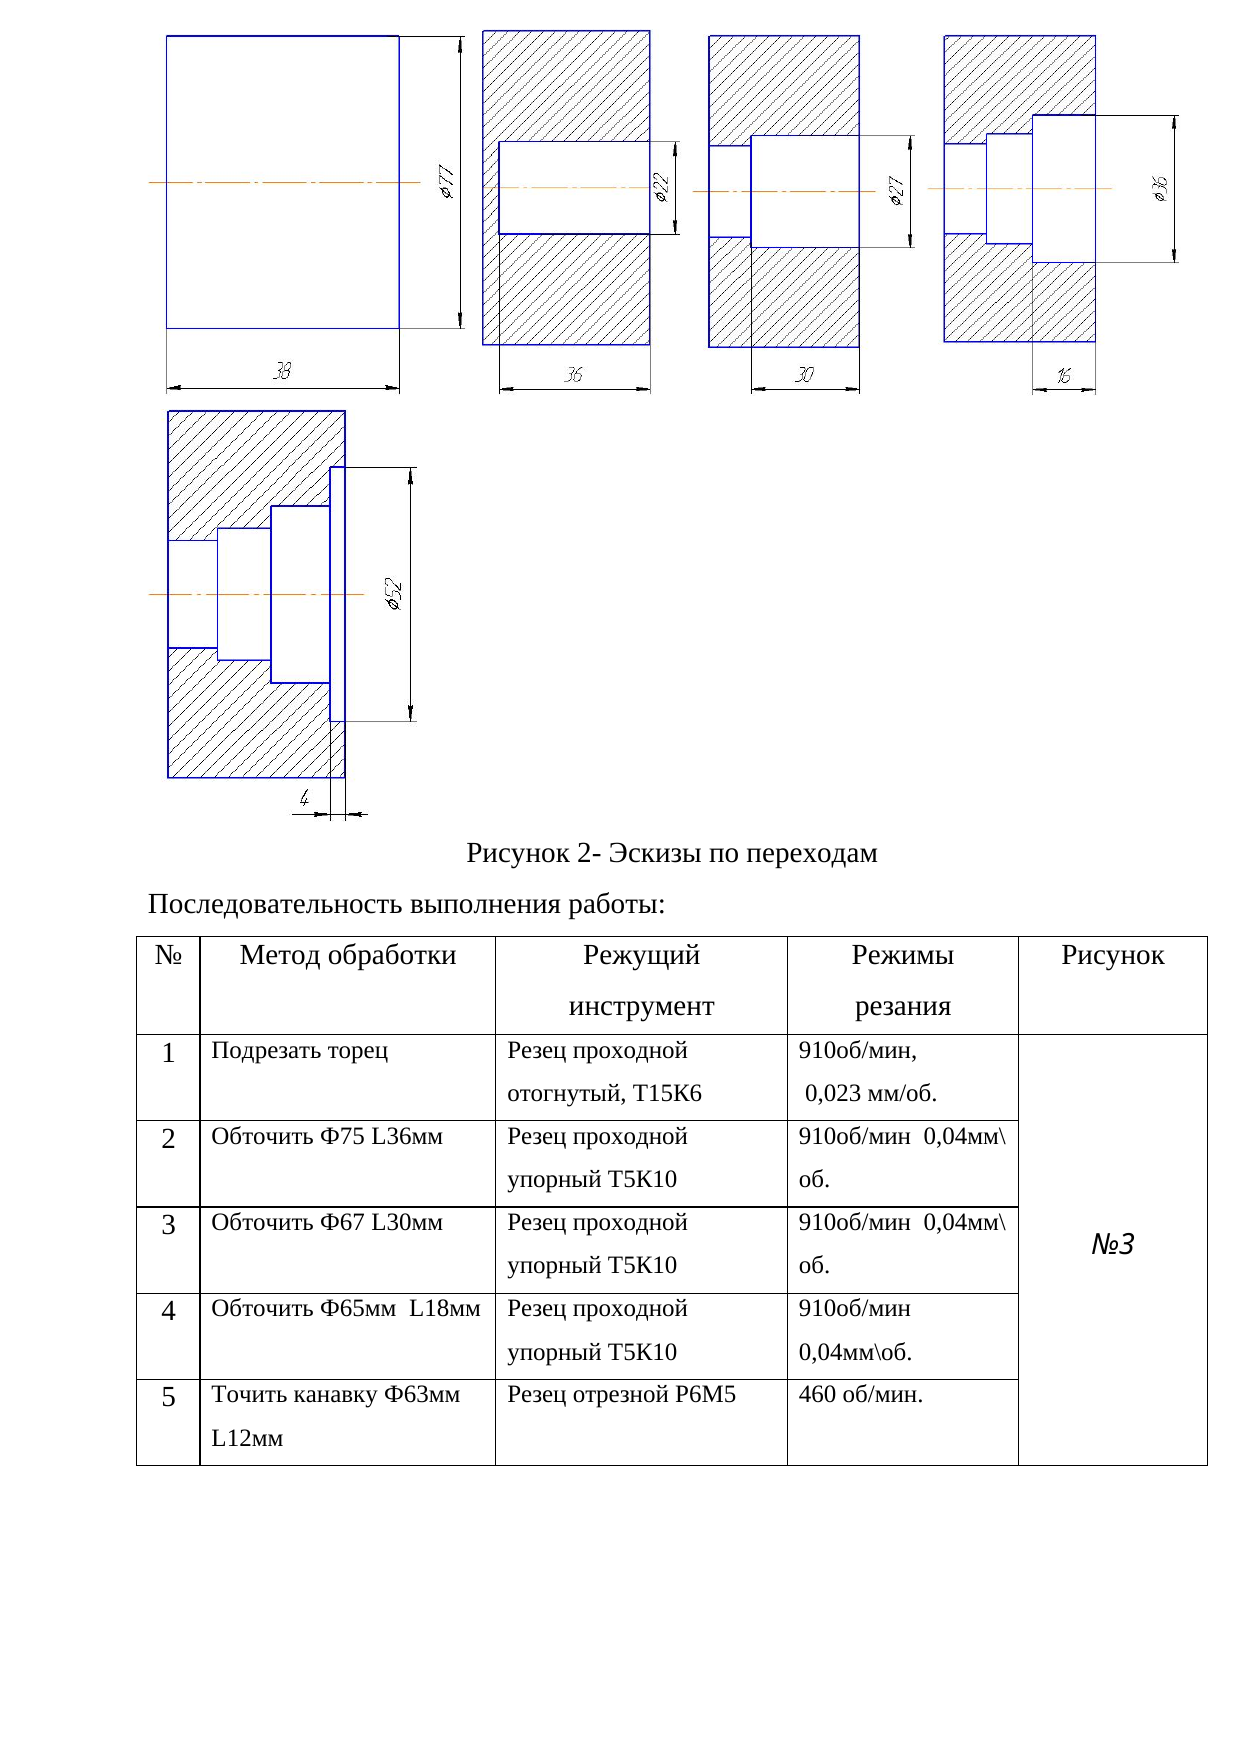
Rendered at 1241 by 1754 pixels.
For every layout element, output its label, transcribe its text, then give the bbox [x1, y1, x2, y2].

table_cell Резец отрезной Р6М5 [496, 1380, 787, 1464]
table_cell Резец проходной отогнутый, Т15К6 [496, 1035, 787, 1120]
table_header Режимы резания [788, 937, 1018, 1034]
table_cell Резец проходной упорный Т5К10 [496, 1208, 787, 1292]
text Рисунок 2- Эскизы по переходам [148, 836, 1196, 869]
table_cell 910об/мин, 0,023 мм/об. [788, 1035, 1018, 1120]
picture [482, 29, 682, 396]
table_cell 1 [137, 1035, 199, 1120]
table_header Режущий инструмент [496, 937, 787, 1034]
picture [147, 34, 467, 396]
table_cell Обточить Ф67 L30мм [201, 1208, 495, 1292]
table_cell 5 [137, 1380, 199, 1464]
picture [926, 34, 1181, 396]
text Последовательность выполнения работы: [148, 886, 1196, 919]
table_header № [137, 937, 199, 1034]
table_header Рисунок [1019, 937, 1207, 1034]
table_cell 460 об/мин. [788, 1380, 1018, 1464]
table_header Метод обработки [201, 937, 495, 1034]
table_cell Резец проходной упорный Т5К10 [496, 1121, 787, 1206]
table_cell 4 [137, 1294, 199, 1378]
table_cell 910об/мин 0,04мм\об. [788, 1294, 1018, 1378]
table_cell Обточить Ф75 L36мм [201, 1121, 495, 1206]
table_cell Резец проходной упорный Т5К10 [496, 1294, 787, 1378]
table_cell Точить канавку Ф63мм L12мм [201, 1380, 495, 1464]
table_cell 910об/мин 0,04мм\об. [788, 1208, 1018, 1292]
table_cell Подрезать торец [201, 1035, 495, 1120]
table_cell Обточить Ф65мм L18мм [201, 1294, 495, 1378]
picture [147, 409, 418, 822]
picture [692, 34, 917, 396]
table_cell №3 [1019, 1035, 1207, 1464]
table_cell 2 [137, 1121, 199, 1206]
table_cell 910об/мин 0,04мм\об. [788, 1121, 1018, 1206]
table_cell 3 [137, 1208, 199, 1292]
